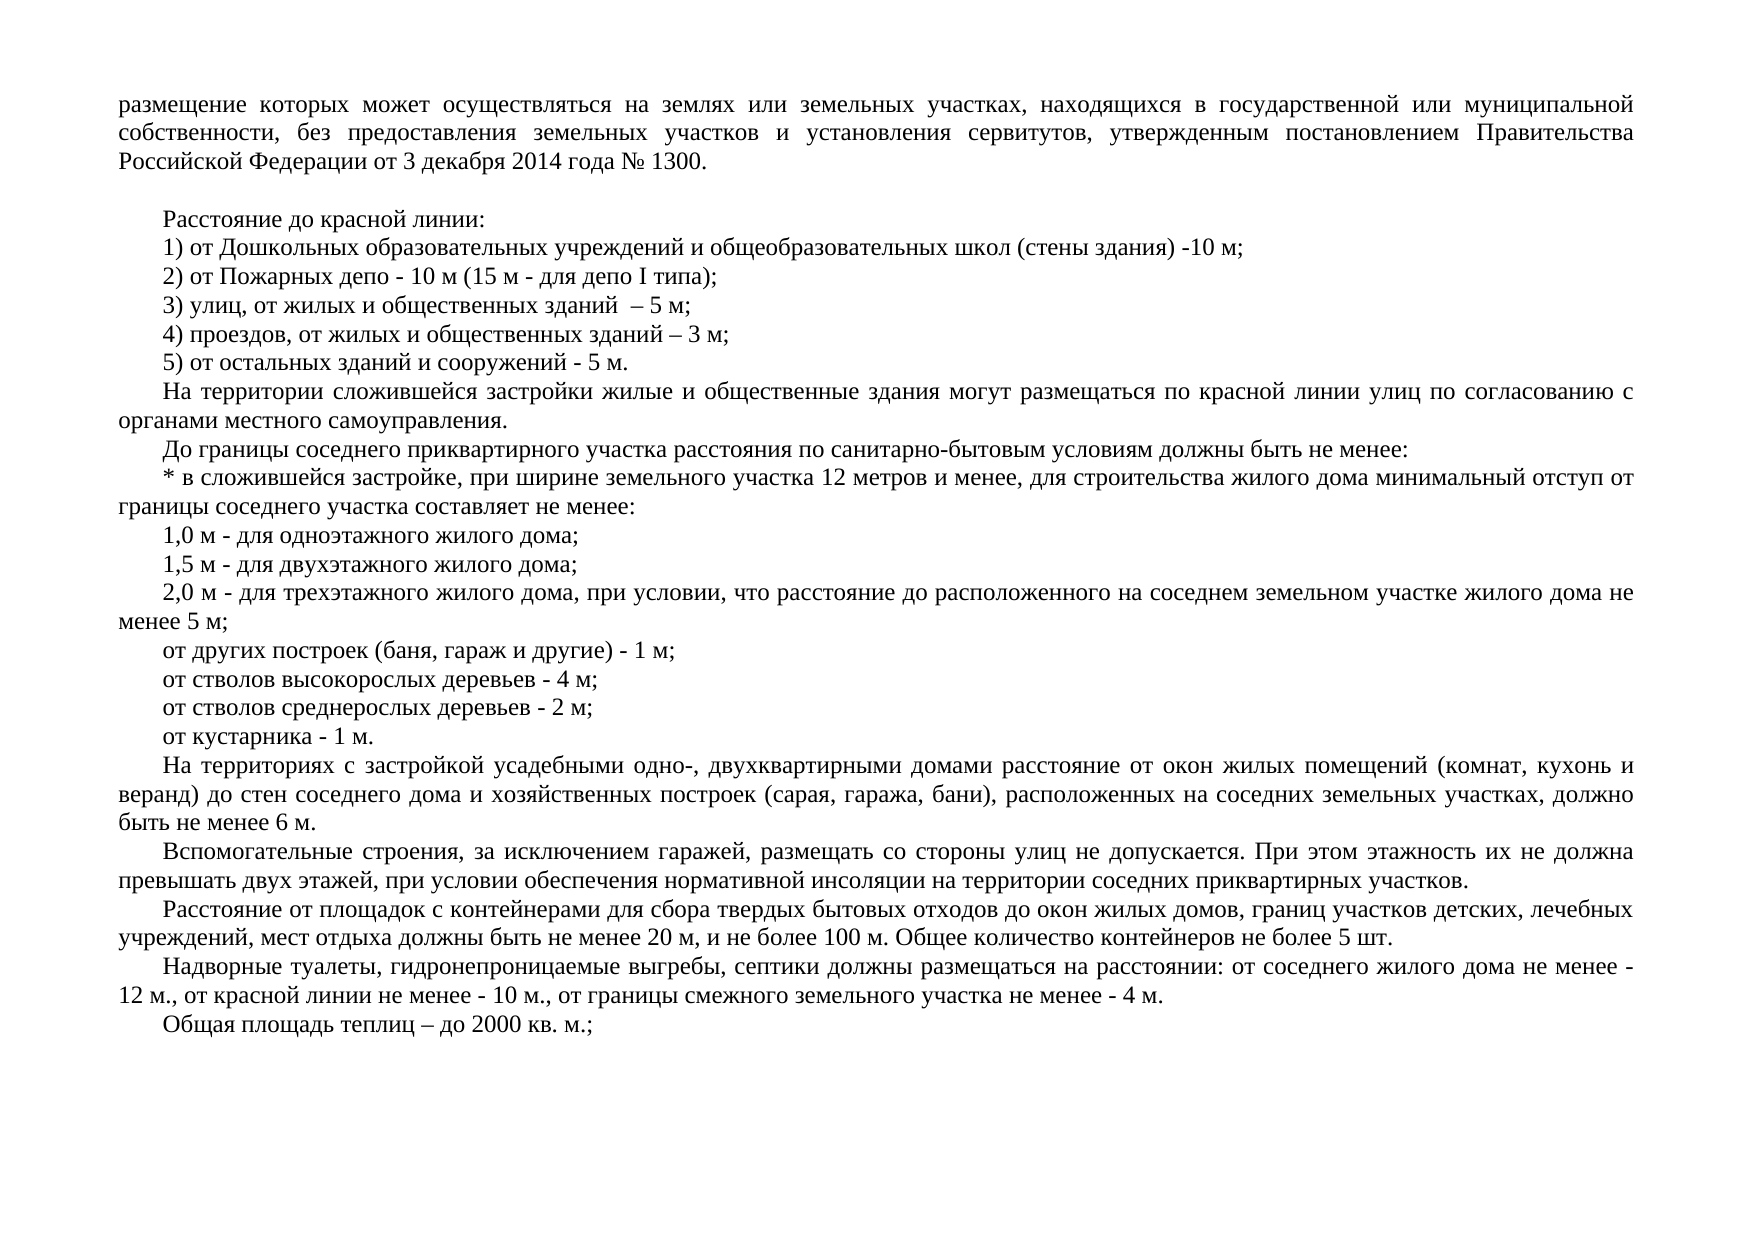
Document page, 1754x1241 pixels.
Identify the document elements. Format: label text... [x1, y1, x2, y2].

text 2,0 м - для трехэтажного жилого дома, при условии, что расстояние до расположенного на соседнем земельном участке жилого дома не менее 5 м; [118, 577, 1636, 635]
text от стволов среднерослых деревьев - 2 м; [118, 692, 1636, 721]
text До границы соседнего приквартирного участка расстояния по санитарно-бытовым условиям должны быть не менее: [118, 434, 1636, 462]
text 5) от остальных зданий и сооружений - 5 м. [118, 347, 1636, 376]
text 2) от Пожарных депо - 10 м (15 м - для депо I типа); [118, 261, 1636, 290]
text от кустарника - 1 м. [118, 721, 1636, 750]
text * в сложившейся застройке, при ширине земельного участка 12 метров и менее, для строительства жилого дома минимальный отступ от границы соседнего участка составляет не менее: [118, 462, 1636, 520]
text Общая площадь теплиц – до 2000 кв. м.; [118, 1009, 1636, 1037]
text На территориях с застройкой усадебными одно-, двухквартирными домами расстояние от окон жилых помещений (комнат, кухонь и веранд) до стен соседнего дома и хозяйственных построек (сарая, гаража, бани), расположенных на соседних земельных участках, должно быть не менее 6 м. [118, 750, 1636, 836]
text 3) улиц, от жилых и общественных зданий – 5 м; [118, 290, 1636, 319]
text На территории сложившейся застройки жилые и общественные здания могут размещаться по красной линии улиц по согласованию с органами местного самоуправления. [118, 376, 1636, 434]
text 1,0 м - для одноэтажного жилого дома; [118, 520, 1636, 549]
text 1,5 м - для двухэтажного жилого дома; [118, 549, 1636, 577]
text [118, 89, 1636, 175]
text Вспомогательные строения, за исключением гаражей, размещать со стороны улиц не допускается. При этом этажность их не должна превышать двух этажей, при условии обеспечения нормативной инсоляции на территории соседних приквартирных участков. [118, 836, 1636, 894]
text Расстояние от площадок с контейнерами для сбора твердых бытовых отходов до окон жилых домов, границ участков детских, лечебных учреждений, мест отдыха должны быть не менее 20 м, и не более 100 м. Общее количество контейнеров не более 5 шт. [118, 894, 1636, 951]
text Надворные туалеты, гидронепроницаемые выгребы, септики должны размещаться на расстоянии: от соседнего жилого дома не менее - 12 м., от красной линии не менее - 10 м., от границы смежного земельного участка не менее - 4 м. [118, 951, 1636, 1009]
text от других построек (баня, гараж и другие) - 1 м; [118, 635, 1636, 664]
text от стволов высокорослых деревьев - 4 м; [118, 664, 1636, 692]
text 4) проездов, от жилых и общественных зданий – 3 м; [118, 319, 1636, 347]
text 1) от Дошкольных образовательных учреждений и общеобразовательных школ (стены здания) -10 м; [118, 232, 1636, 261]
text Расстояние до красной линии: [118, 204, 1636, 232]
